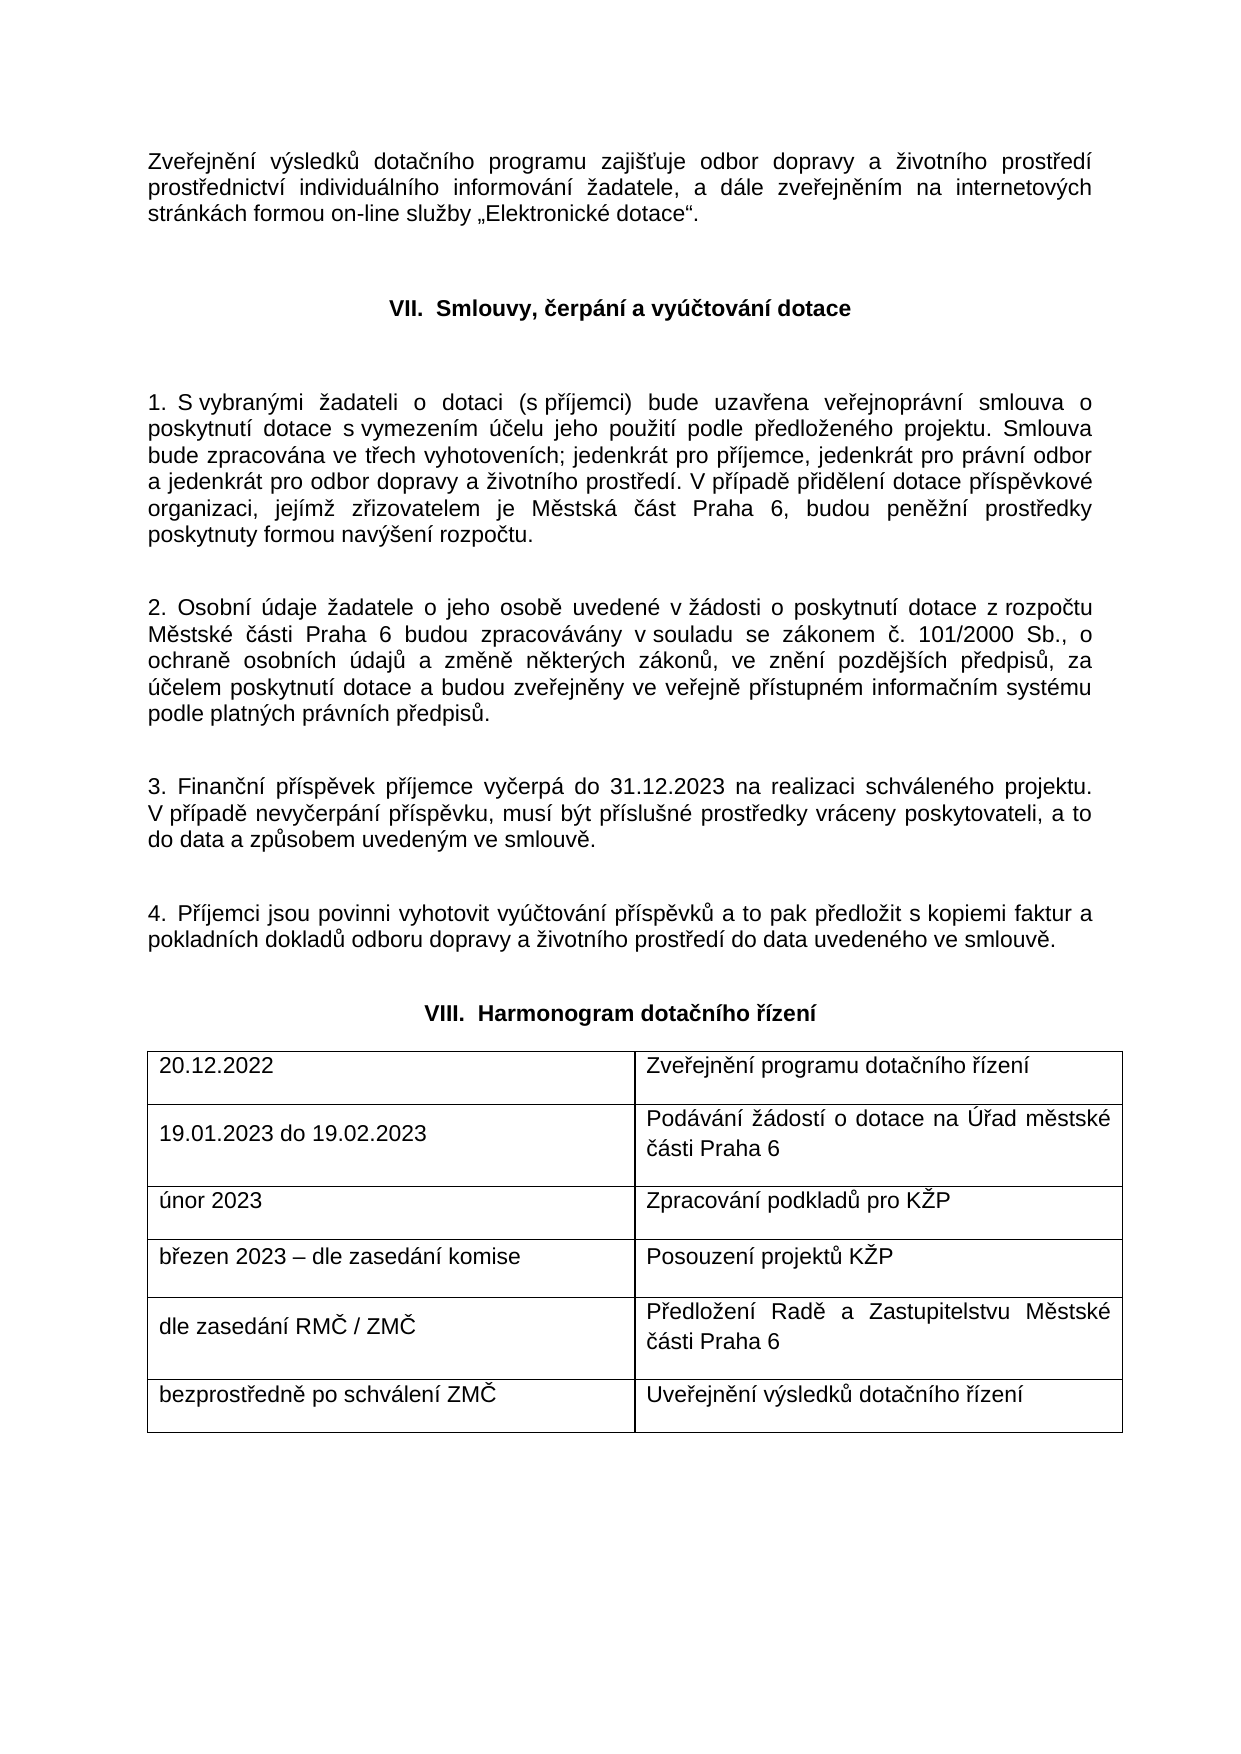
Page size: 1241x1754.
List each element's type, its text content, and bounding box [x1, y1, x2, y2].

table_cell Podávání žádostí o dotace na Úřad městské části Praha 6 [636, 1105, 1122, 1186]
table_header 20.12.2022 [148, 1052, 634, 1104]
list Osobní údaje žadatele o jeho osobě uvedené v žádosti o poskytnutí dotace z rozpočtu Městské části Praha 6 budou zpracovávány v souladu se zákonem č. 101/2000 Sb., o ochraně osobních údajů a změně některých zákonů, ve znění pozdějších předpisů, za účelem poskytnutí dotace a budou zveřejněny ve veřejně přístupném informačním systému podle platných právních předpisů. [148, 594, 1093, 726]
table_cell Zpracování podkladů pro KŽP [636, 1187, 1122, 1239]
text VIII. Harmonogram dotačního řízení [148, 999, 1093, 1026]
table_cell dle zasedání RMČ / ZMČ [148, 1298, 634, 1379]
table_cell únor 2023 [148, 1187, 634, 1239]
table_cell 19.01.2023 do 19.02.2023 [148, 1105, 634, 1186]
table_cell Posouzení projektů KŽP [636, 1240, 1122, 1297]
table_cell bezprostředně po schválení ZMČ [148, 1380, 634, 1432]
list Příjemci jsou povinni vyhotovit vyúčtování příspěvků a to pak předložit s kopiemi faktur a pokladních dokladů odboru dopravy a životního prostředí do data uvedeného ve smlouvě. [148, 899, 1093, 952]
table_cell březen 2023 – dle zasedání komise [148, 1240, 634, 1297]
table_cell Předložení Radě a Zastupitelstvu Městské části Praha 6 [636, 1298, 1122, 1379]
list S vybranými žadateli o dotaci (s příjemci) bude uzavřena veřejnoprávní smlouva o poskytnutí dotace s vymezením účelu jeho použití podle předloženého projektu. Smlouva bude zpracována ve třech vyhotoveních; jedenkrát pro příjemce, jedenkrát pro právní odbor a jedenkrát pro odbor dopravy a životního prostředí. V případě přidělení dotace příspěvkové organizaci, jejímž zřizovatelem je Městská část Praha 6, budou peněžní prostředky poskytnuty formou navýšení rozpočtu. [148, 389, 1093, 547]
table_cell Uveřejnění výsledků dotačního řízení [636, 1380, 1122, 1432]
list Finanční příspěvek příjemce vyčerpá do 31.12.2023 na realizaci schváleného projektu. V případě nevyčerpání příspěvku, musí být příslušné prostředky vráceny poskytovateli, a to do data a způsobem uvedeným ve smlouvě. [148, 773, 1093, 852]
table_header Zveřejnění programu dotačního řízení [636, 1052, 1122, 1104]
text VII. Smlouvy, čerpání a vyúčtování dotace [148, 295, 1093, 321]
text Zveřejnění výsledků dotačního programu zajišťuje odbor dopravy a životního prostředí prostřednictví individuálního informování žadatele, a dále zveřejněním na internetových stránkách formou on-line služby „Elektronické dotace“. [148, 148, 1093, 227]
